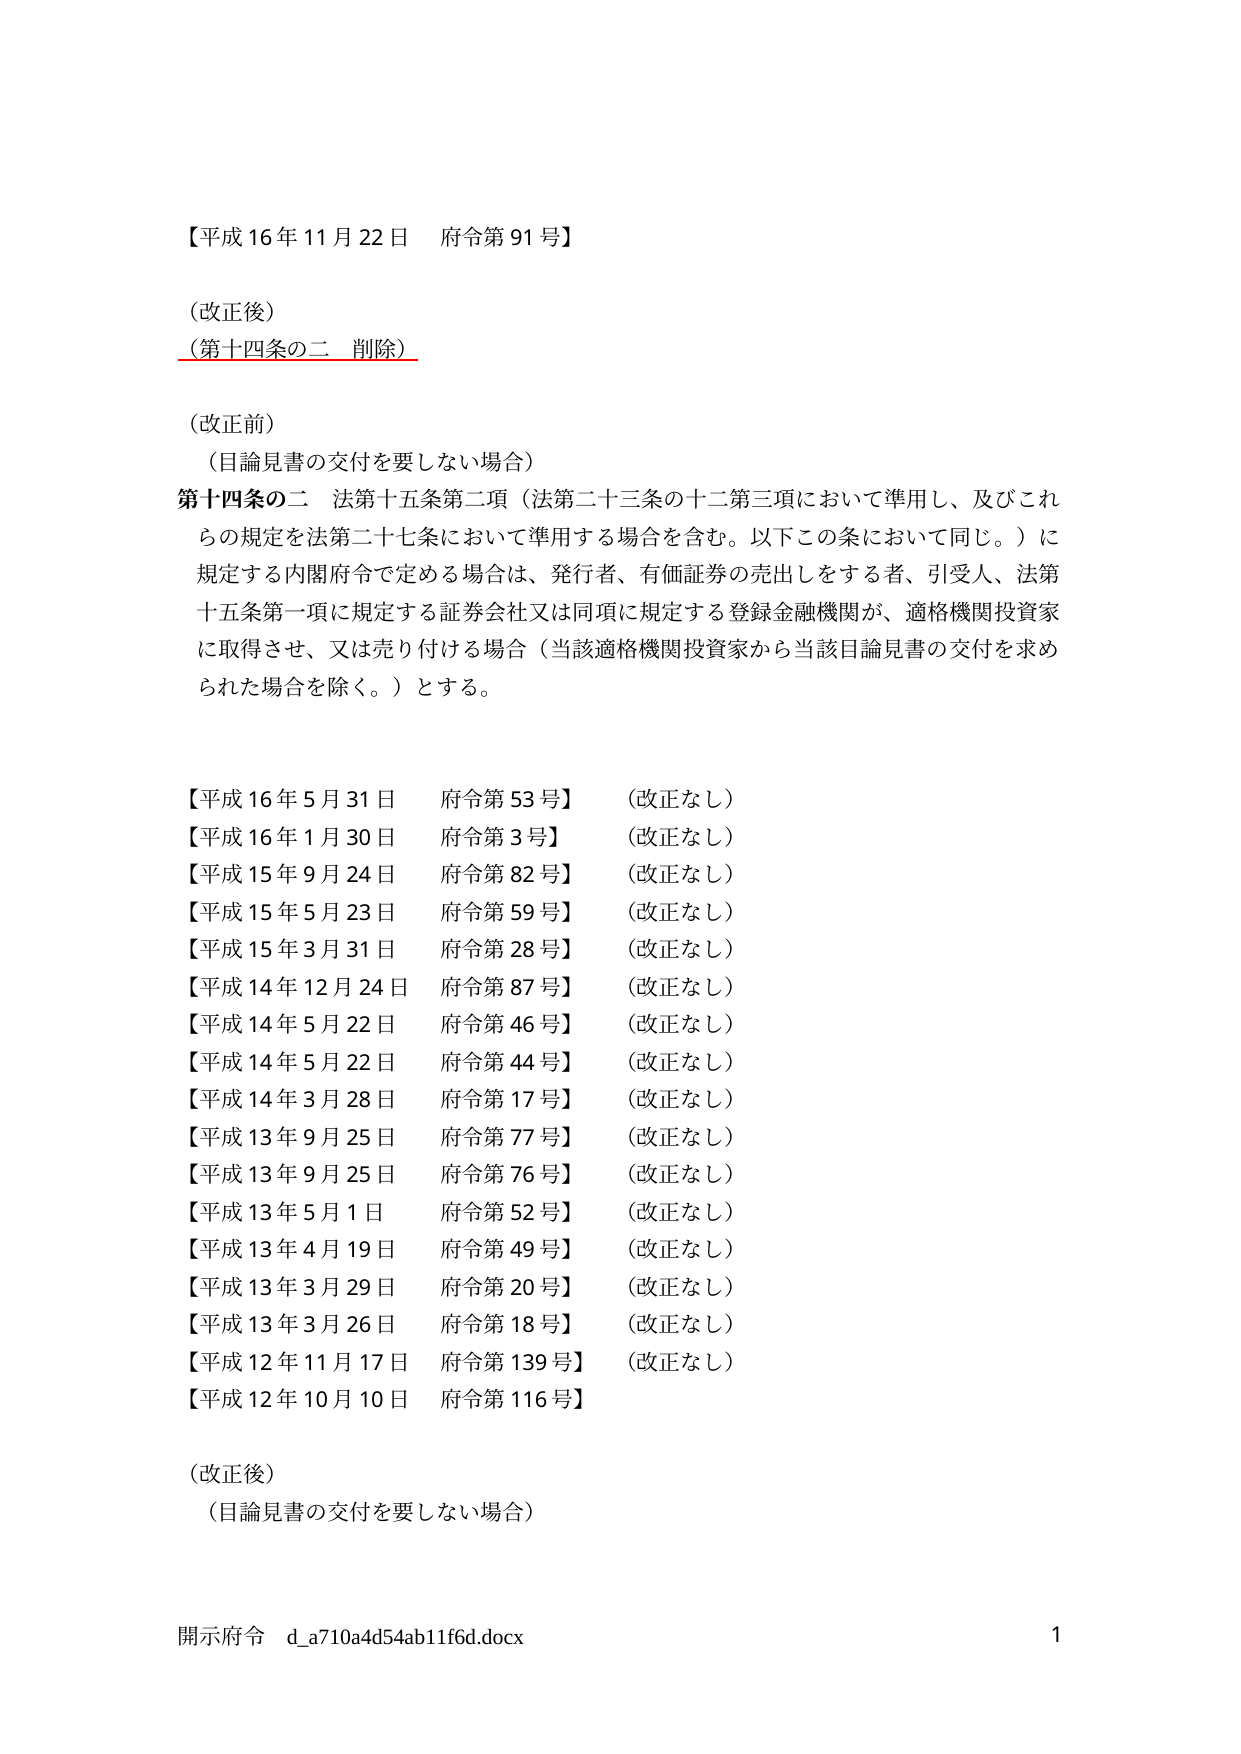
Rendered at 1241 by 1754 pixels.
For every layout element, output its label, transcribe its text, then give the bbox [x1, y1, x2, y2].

text 【平成15年5月23日 府令第59号】 （改正なし） [177, 892, 1063, 929]
text 【平成14年3月28日 府令第17号】 （改正なし） [177, 1079, 1063, 1117]
text 【平成13年3月29日 府令第20号】 （改正なし） [177, 1267, 1063, 1304]
text 【平成13年9月25日 府令第76号】 （改正なし） [177, 1154, 1063, 1192]
text 【平成16年1月30日 府令第3号】 （改正なし） [177, 817, 1063, 854]
text 第十四条の二 法第十五条第二項（法第二十三条の十二第三項において準用し、及びこれらの規定を法第二十七条において準用する場合を含む。以下この条において同じ。）に規定する内閣府令で定める場合は、発行者、有価証券の売出しをする者、引受人、法第十五条第一項に規定する証券会社又は同項に規定する登録金融機関が、適格機関投資家に取得させ、又は売り付ける場合（当該適格機関投資家から当該目論見書の交付を求められた場合を除く。）とする。 [177, 479, 1063, 704]
text 【平成15年9月24日 府令第82号】 （改正なし） [177, 854, 1063, 892]
text 【平成16年11月22日 府令第91号】 [177, 217, 1063, 254]
text （第十四条の二 削除） [177, 329, 1063, 367]
text 【平成14年12月24日 府令第87号】 （改正なし） [177, 967, 1063, 1004]
text 【平成12年11月17日 府令第139号】 （改正なし） [177, 1342, 1063, 1379]
text （改正前） [177, 404, 1063, 442]
text 【平成16年5月31日 府令第53号】 （改正なし） [177, 779, 1063, 817]
text 【平成13年4月19日 府令第49号】 （改正なし） [177, 1229, 1063, 1267]
text （改正後） [177, 292, 1063, 329]
text 【平成15年3月31日 府令第28号】 （改正なし） [177, 929, 1063, 967]
text 【平成13年9月25日 府令第77号】 （改正なし） [177, 1117, 1063, 1154]
text 【平成12年10月10日 府令第116号】 [177, 1379, 1063, 1417]
text 【平成14年5月22日 府令第44号】 （改正なし） [177, 1042, 1063, 1079]
text （目論見書の交付を要しない場合） [196, 1492, 1063, 1529]
text 【平成13年5月1日 府令第52号】 （改正なし） [177, 1192, 1063, 1229]
text 【平成13年3月26日 府令第18号】 （改正なし） [177, 1304, 1063, 1342]
text 【平成14年5月22日 府令第46号】 （改正なし） [177, 1004, 1063, 1042]
text （改正後） [177, 1454, 1063, 1492]
text （目論見書の交付を要しない場合） [196, 442, 1063, 479]
